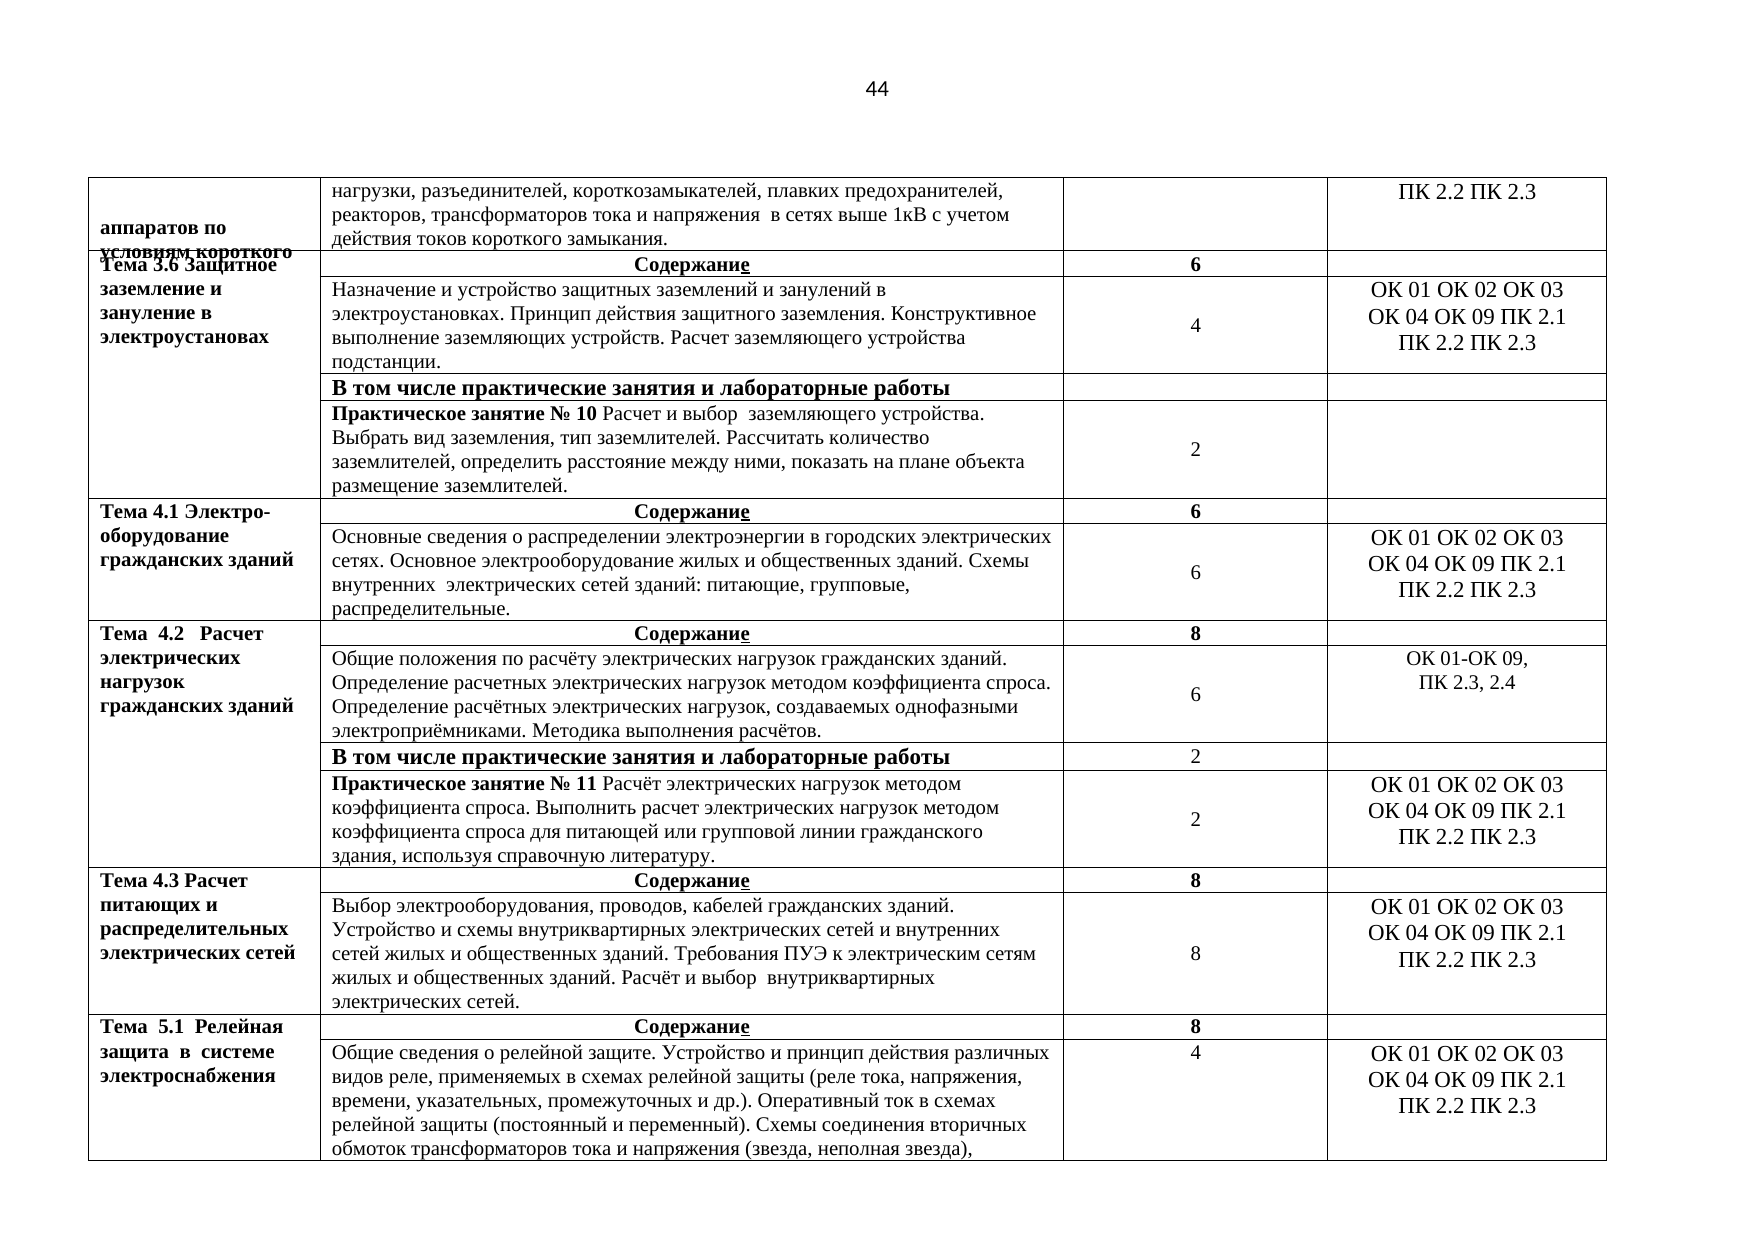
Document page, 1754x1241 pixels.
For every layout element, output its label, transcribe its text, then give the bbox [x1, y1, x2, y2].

table_cell 8 [1064, 621, 1327, 645]
table_cell Тема 4.1 Электро-оборудование гражданских зданий [89, 499, 320, 620]
table_cell Основные сведения о распределении электроэнергии в городских электрических сетях. Основное электрооборудование жилых и общественных зданий. Схемы внутренних электрических сетей зданий: питающие, групповые, распределительные. [321, 524, 1063, 620]
table_cell ОК 01 ОК 02 ОК 03 ОК 04 ОК 09 ПК 2.1 ПК 2.2 ПК 2.3 [1328, 893, 1606, 1013]
table_cell [1328, 621, 1606, 645]
table_cell 6 [1064, 251, 1327, 276]
table_cell ОК 01 ОК 02 ОК 03 ОК 04 ОК 09 ПК 2.1 ПК 2.2 ПК 2.3 [1328, 771, 1606, 867]
table_cell 8 [1064, 893, 1327, 1013]
table_cell 6 [1064, 499, 1327, 523]
table_cell Тема 5.1 Релейная защита в системе электроснабжения [89, 1015, 320, 1160]
table_cell [1328, 251, 1606, 276]
table_cell 2 [1064, 743, 1327, 770]
table_cell ОК 01-ОК 09, ПК 2.3, 2.4 [1328, 646, 1606, 742]
table_cell Тема 4.3 Расчет питающих и распределительных электрических сетей [89, 868, 320, 1013]
table_cell 4 [1064, 1040, 1327, 1160]
table_cell Содержание [321, 621, 1063, 645]
table_cell [1328, 401, 1606, 497]
table_cell [1328, 743, 1606, 770]
table_cell 8 [1064, 868, 1327, 892]
table_cell [1064, 374, 1327, 400]
table_cell Практическое занятие № 10 Расчет и выбор заземляющего устройства. Выбрать вид заземления, тип заземлителей. Рассчитать количество заземлителей, определить расстояние между ними, показать на плане объекта размещение заземлителей. [321, 401, 1063, 497]
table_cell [1328, 178, 1606, 250]
table_cell 6 [1064, 646, 1327, 742]
table_cell Общие положения по расчёту электрических нагрузок гражданских зданий. Определение расчетных электрических нагрузок методом коэффициента спроса. Определение расчётных электрических нагрузок, создаваемых однофазными электроприёмниками. Методика выполнения расчётов. [321, 646, 1063, 742]
table_cell Выбор электрооборудования, проводов, кабелей гражданских зданий. Устройство и схемы внутриквартирных электрических сетей и внутренних сетей жилых и общественных зданий. Требования ПУЭ к электрическим сетям жилых и общественных зданий. Расчёт и выбор внутриквартирных электрических сетей. [321, 893, 1063, 1013]
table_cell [1328, 1040, 1606, 1160]
table_cell 2 [1064, 771, 1327, 867]
table_cell Назначение и устройство защитных заземлений и занулений в электроустановках. Принцип действия защитного заземления. Конструктивное выполнение заземляющих устройств. Расчет заземляющего устройства подстанции. [321, 277, 1063, 373]
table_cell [321, 178, 1063, 250]
table_cell 6 [1064, 524, 1327, 620]
table_cell Тема 3.6 Защитное заземление и зануление в электроустановах [89, 251, 320, 497]
table_cell 2 [1064, 178, 1327, 250]
table_cell 2 [1064, 401, 1327, 497]
table_cell Практическое занятие № 11 Расчёт электрических нагрузок методом коэффициента спроса. Выполнить расчет электрических нагрузок методом коэффициента спроса для питающей или групповой линии гражданского здания, используя справочную литературу. [321, 771, 1063, 867]
table_cell В том числе практические занятия и лабораторные работы [321, 743, 1063, 770]
table_cell В том числе практические занятия и лабораторные работы [321, 374, 1063, 400]
table_cell 4 [1064, 277, 1327, 373]
table_cell ОК 01 ОК 02 ОК 03 ОК 04 ОК 09 ПК 2.1 ПК 2.2 ПК 2.3 [1328, 524, 1606, 620]
table_cell [1328, 499, 1606, 523]
table_cell Содержание [321, 868, 1063, 892]
table_cell Содержание [321, 1015, 1063, 1038]
table_cell ОК 01 ОК 02 ОК 03 ОК 04 ОК 09 ПК 2.1 ПК 2.2 ПК 2.3 [1328, 277, 1606, 373]
table_cell 8 [1064, 1015, 1327, 1038]
table_cell [1328, 1015, 1606, 1038]
table_cell Содержание [321, 251, 1063, 276]
table_cell Тема 4.2 Расчет электрических нагрузок гражданских зданий [89, 621, 320, 867]
table_cell Содержание [321, 499, 1063, 523]
table_cell [1328, 868, 1606, 892]
table_cell [1328, 374, 1606, 400]
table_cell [321, 1040, 1063, 1160]
